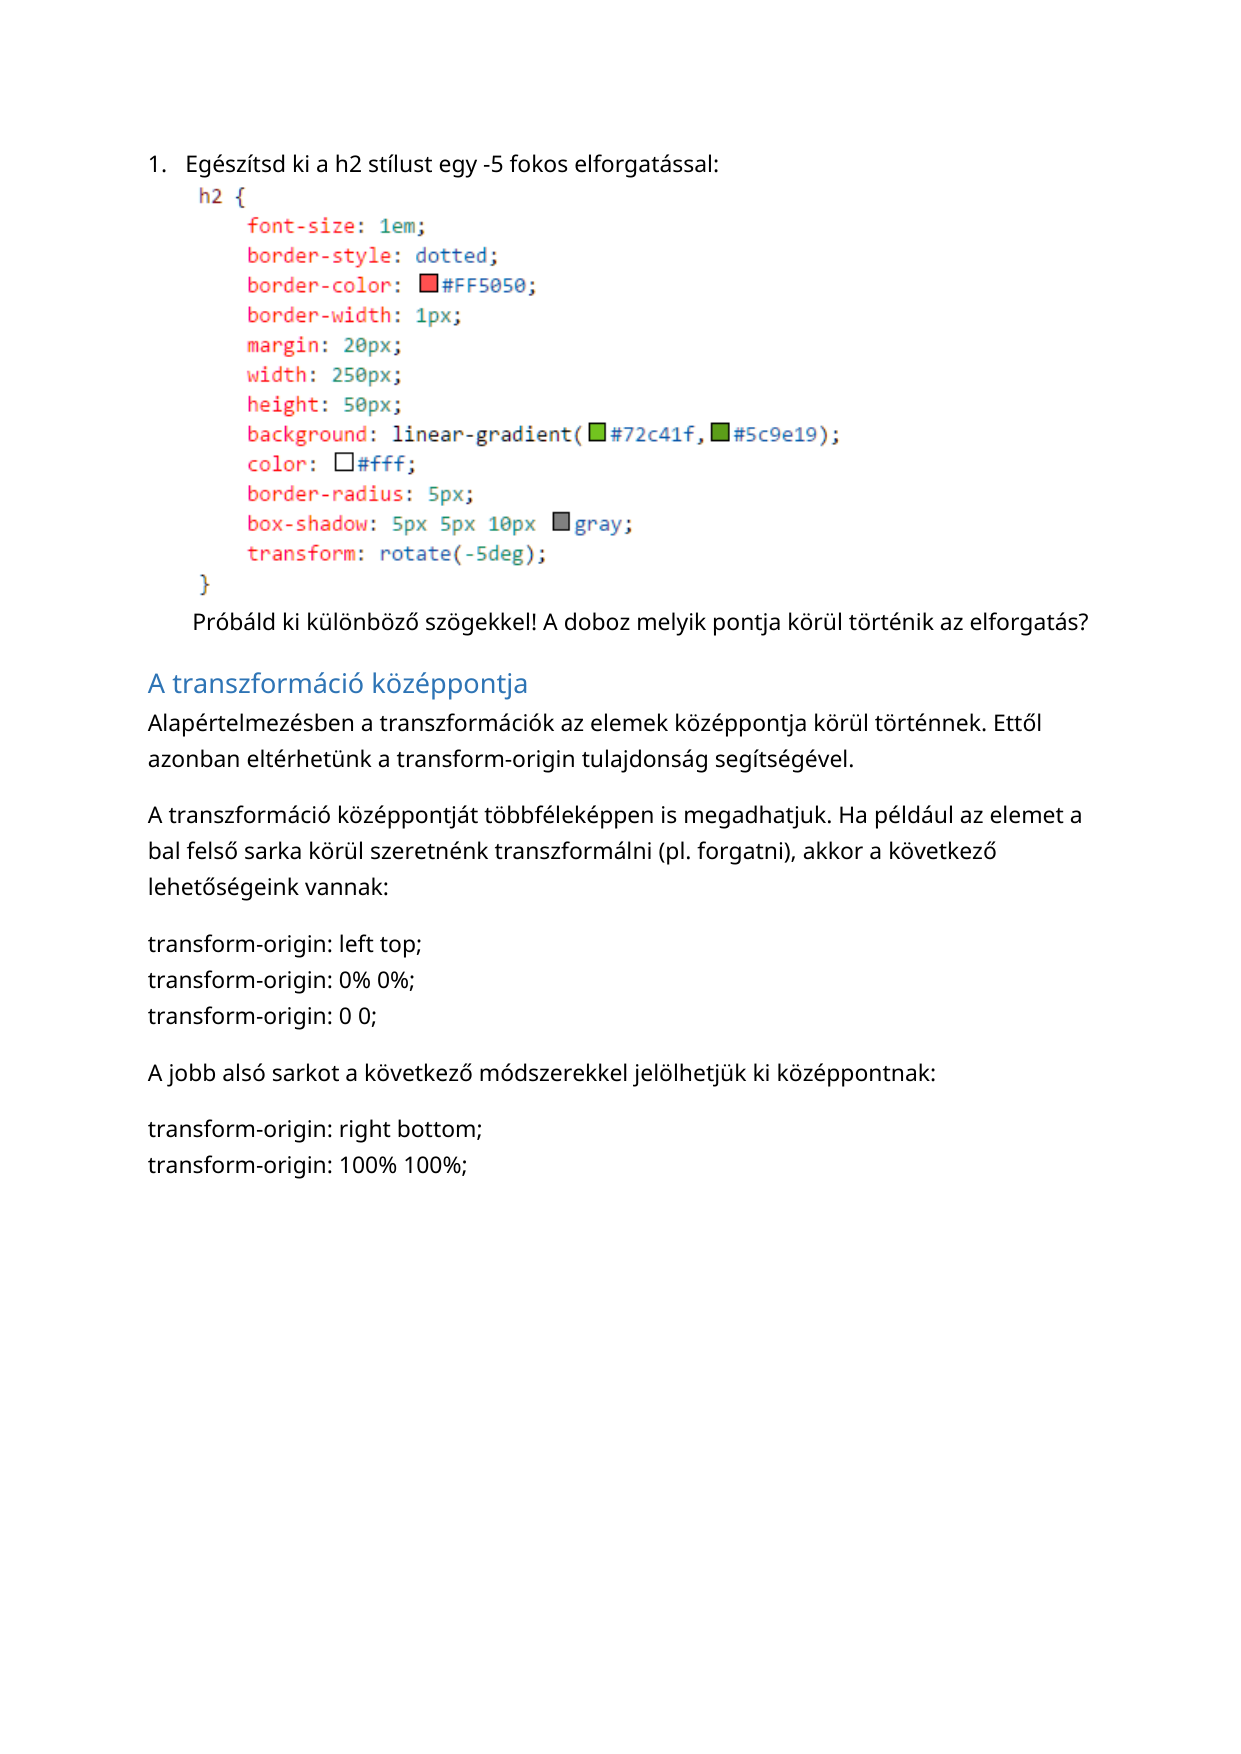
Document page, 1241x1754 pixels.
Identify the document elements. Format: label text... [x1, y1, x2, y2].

text transform-origin: left top; transform-origin: 0% 0%; transform-origin: 0 0; [148, 928, 1093, 1031]
text Alapértelmezésben a transzformációk az elemek középpontja körül történnek. Ettől azonban eltérhetünk a transform-origin tulajdonság segítségével. [148, 707, 1093, 774]
text transform-origin: right bottom; transform-origin: 100% 100%; [148, 1113, 1093, 1181]
text A transzformáció középpontját többféleképpen is megadhatjuk. Ha például az elemet a bal felső sarka körül szeretnénk transzformálni (pl. forgatni), akkor a következő lehetőségeink vannak: [148, 799, 1093, 902]
picture [192, 184, 849, 600]
text A jobb alsó sarkot a következő módszerekkel jelölhetjük ki középpontnak: [148, 1057, 1093, 1088]
subtitle A transzformáció középpontja [148, 664, 1093, 701]
